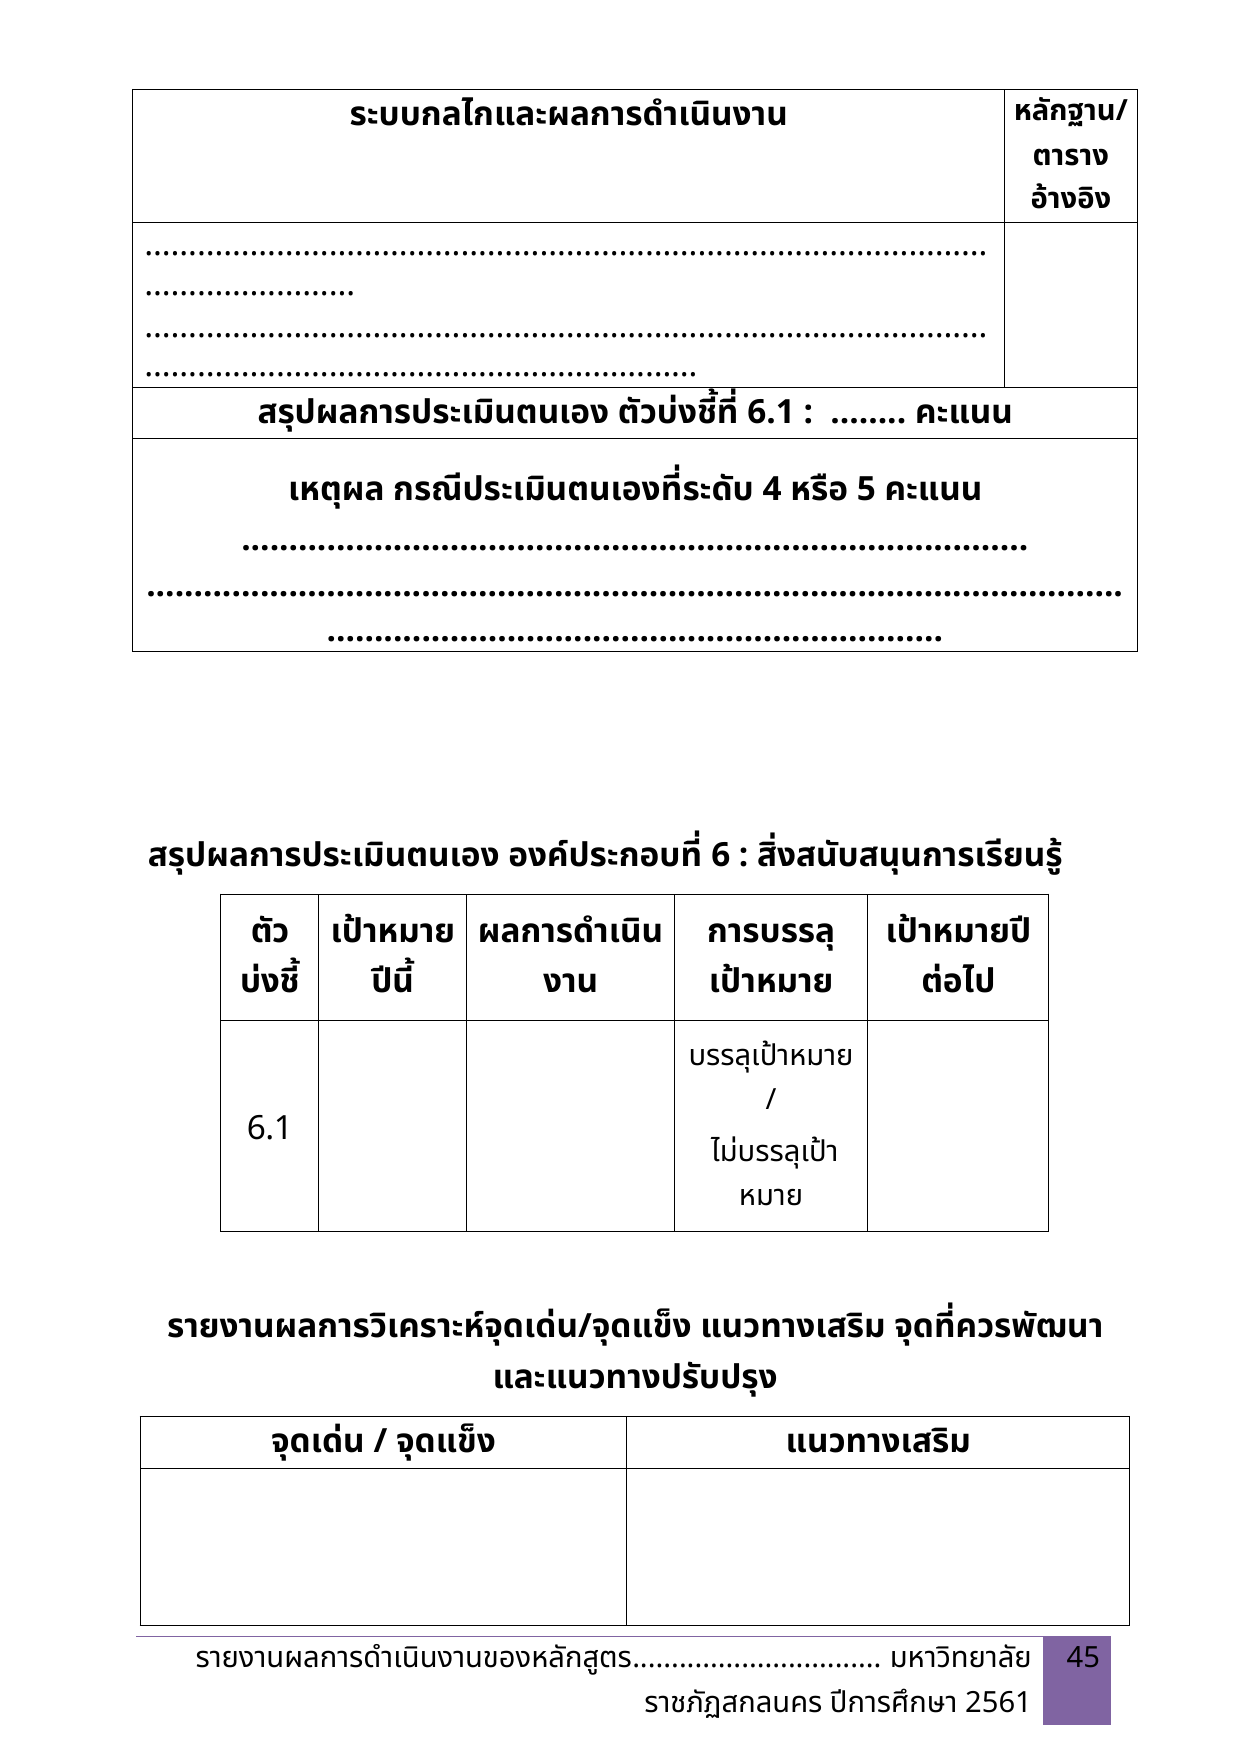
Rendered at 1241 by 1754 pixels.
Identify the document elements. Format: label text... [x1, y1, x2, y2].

table_header ผลการดำเนินงาน [467, 895, 674, 1020]
table_header จุดเด่น / จุดแข็ง [141, 1417, 626, 1467]
text รายงานผลการวิเคราะห์จุดเด่น/จุดแข็ง แนวทางเสริม จุดที่ควรพัฒนา และแนวทางปรับปรุง [148, 1302, 1122, 1403]
table_header การบรรลุเป้าหมาย [675, 895, 867, 1020]
table_cell บรรลุเป้าหมาย / ไม่บรรลุเป้าหมาย [675, 1021, 867, 1231]
table_cell [627, 1469, 1129, 1625]
table_cell [141, 1469, 626, 1625]
table_cell [1005, 223, 1137, 387]
table_header ระบบกลไกและผลการดำเนินงาน [133, 90, 1004, 222]
table_cell เหตุผล กรณีประเมินตนเองที่ระดับ 4 หรือ 5 คะแนน ................................................................................... ........................................................................................................................................................................ [133, 439, 1137, 651]
text สรุปผลการประเมินตนเอง องค์ประกอบที่ 6 : สิ่งสนับสนุนการเรียนรู้ [148, 830, 1122, 881]
table_cell [319, 1021, 466, 1231]
table_header ตัวบ่งชี้ [221, 895, 318, 1020]
table_cell 6.1 [221, 1021, 318, 1231]
table_header เป้าหมายปีต่อไป [868, 895, 1048, 1020]
table_header แนวทางเสริม [627, 1417, 1129, 1467]
table_header เป้าหมายปีนี้ [319, 895, 466, 1020]
table_cell [467, 1021, 674, 1231]
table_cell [133, 223, 1004, 387]
table_cell [868, 1021, 1048, 1231]
table_header หลักฐาน/ ตารางอ้างอิง [1005, 90, 1137, 222]
table_cell สรุปผลการประเมินตนเอง ตัวบ่งชี้ที่ 6.1 : …….. คะแนน [133, 388, 1137, 438]
